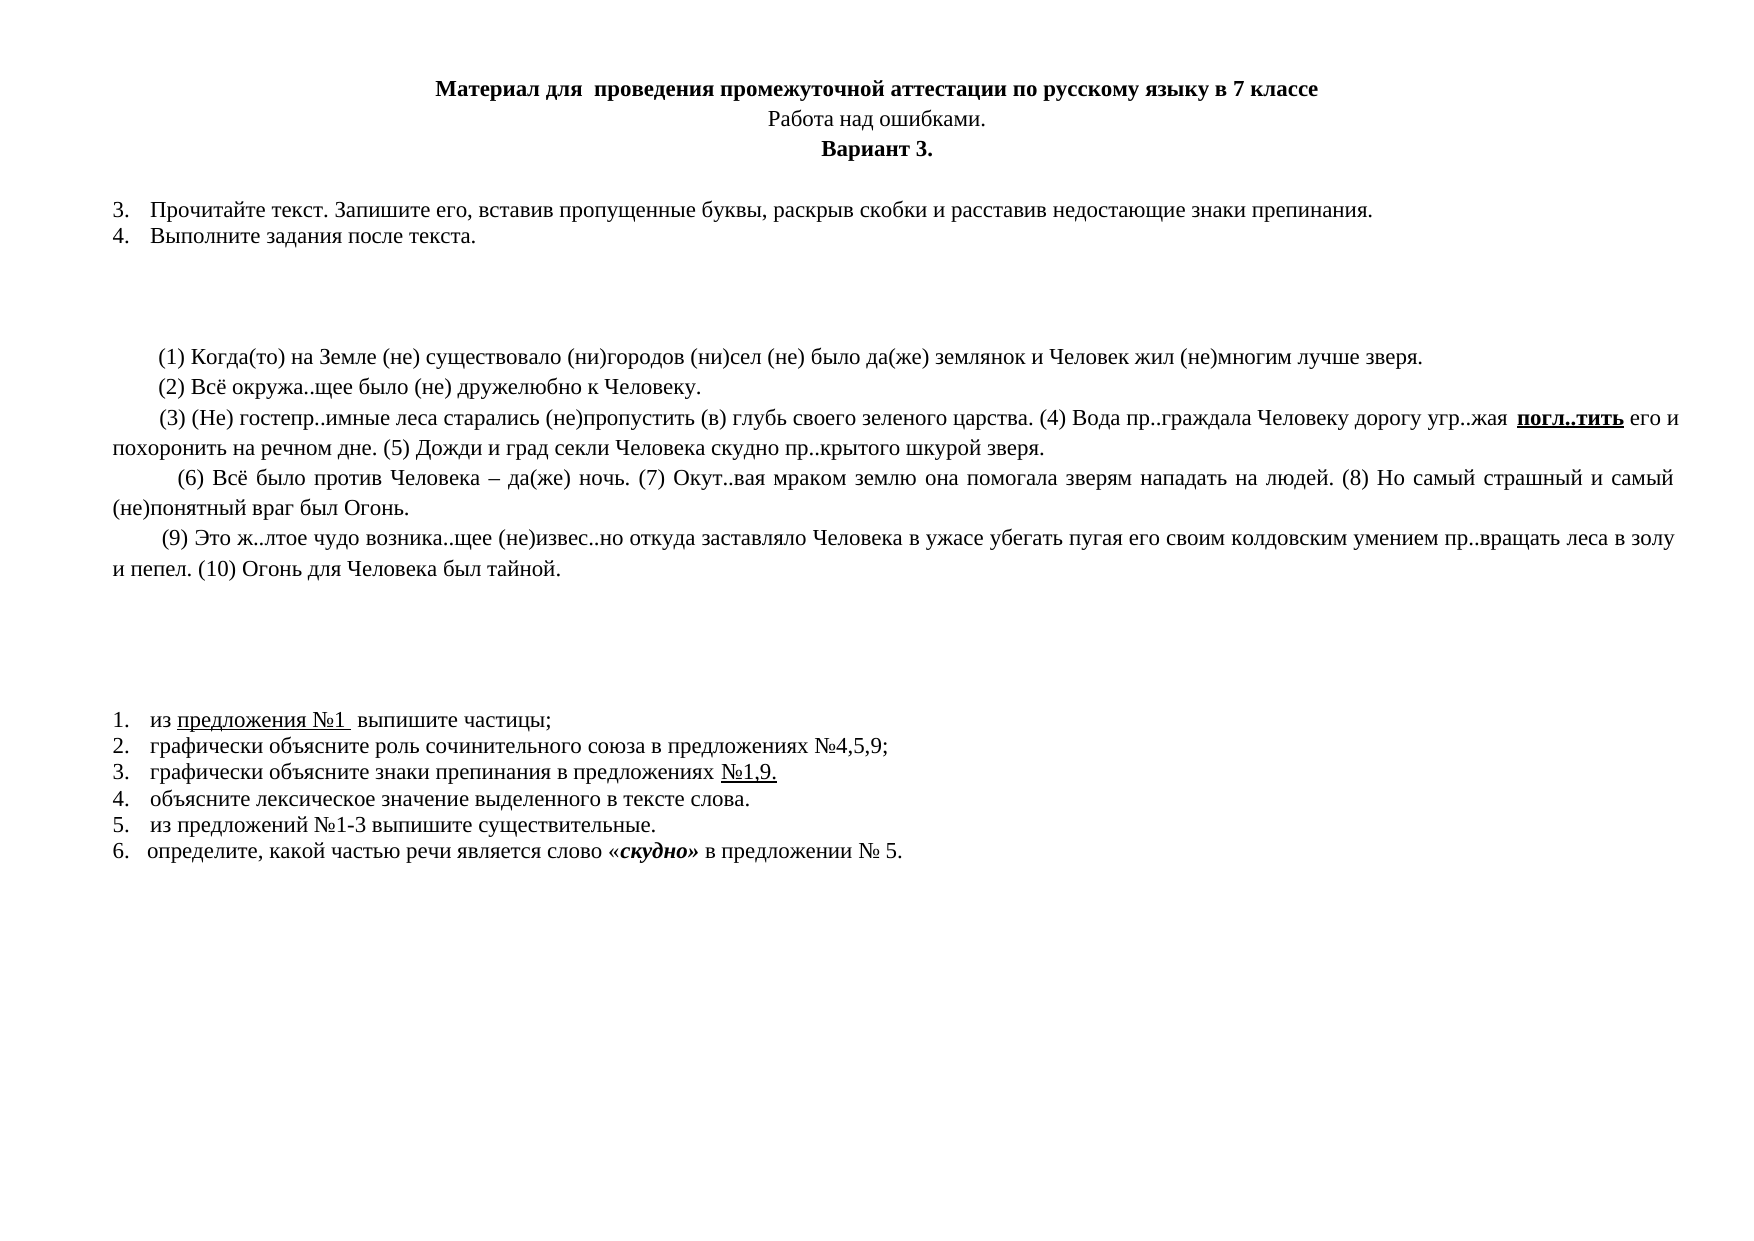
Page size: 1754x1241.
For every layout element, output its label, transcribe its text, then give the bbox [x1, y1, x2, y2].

list Выполните задания после текста. [112, 222, 1679, 248]
list графически объясните роль сочинительного союза в предложениях №4,5,9; [112, 732, 1679, 758]
text 6. определите, какой частью речи является слово «скудно» в предложении № 5. [112, 837, 1679, 864]
text Материал для проведения промежуточной аттестации по русскому языку в 7 классе [75, 75, 1679, 101]
list из предложений №1-3 выпишите существительные. [112, 811, 1679, 837]
text (1) Когда(то) на Земле (не) существовало (ни)городов (ни)сел (не) было да(же) землянок и Человек жил (не)многим лучше зверя. [112, 343, 1679, 369]
text (2) Всё окружа..щее было (не) дружелюбно к Человеку. [112, 373, 1679, 400]
text Работа над ошибками. [75, 105, 1679, 132]
list объясните лексическое значение выделенного в тексте слова. [112, 785, 1679, 811]
list из предложения №1 выпишите частицы; [112, 706, 1679, 732]
list графически объясните знаки препинания в предложениях №1,9. [112, 758, 1679, 785]
text (9) Это ж..лтое чудо возника..щее (не)извес..но откуда заставляло Человека в ужасе убегать пугая его своим колдовским умением пр..вращать леса в золу и пепел. (10) Огонь для Человека был тайной. [112, 524, 1679, 581]
list Прочитайте текст. Запишите его, вставив пропущенные буквы, раскрыв скобки и расставив недостающие знаки препинания. [112, 196, 1679, 222]
text (3) (Не) гостепр..имные леса старались (не)пропустить (в) глубь своего зеленого царства. (4) Вода пр..граждала Человеку дорогу угр..жая погл..тить его и похоронить на речном дне. (5) Дожди и град секли Человека скудно пр..крытого шкурой зверя. [112, 403, 1679, 460]
text (6) Всё было против Человека – да(же) ночь. (7) Окут..вая мраком землю она помогала зверям нападать на людей. (8) Но самый страшный и самый (не)понятный враг был Огонь. [112, 464, 1679, 521]
text Вариант 3. [75, 135, 1679, 162]
